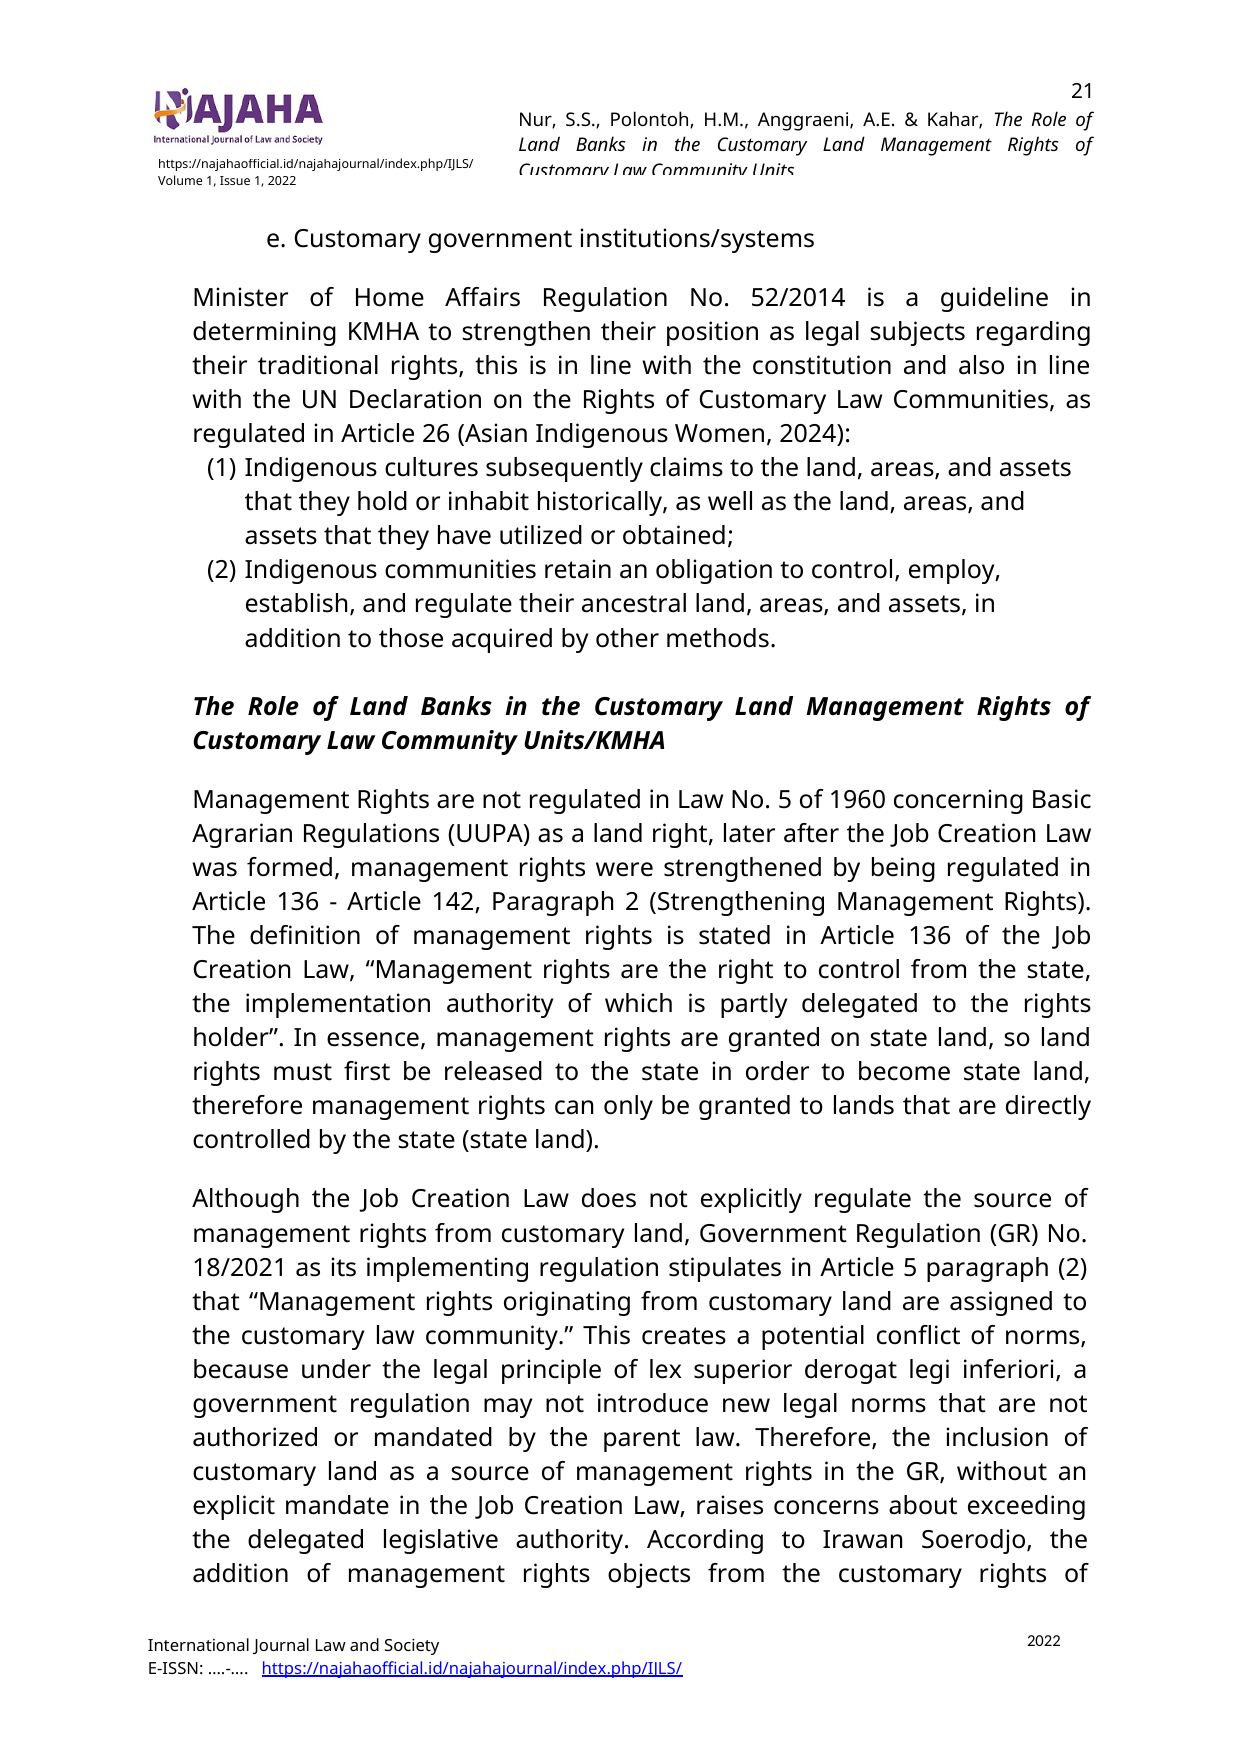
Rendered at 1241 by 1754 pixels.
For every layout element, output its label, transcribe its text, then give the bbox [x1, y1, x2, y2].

list Indigenous communities retain an obligation to control, employ, establish, and regulate their ancestral land, areas, and assets, in addition to those acquired by other methods. [207, 552, 1092, 654]
text Management Rights are not regulated in Law No. 5 of 1960 concerning Basic Agrarian Regulations (UUPA) as a land right, later after the Job Creation Law was formed, management rights were strengthened by being regulated in Article 136 - Article 142, Paragraph 2 (Strengthening Management Rights). The definition of management rights is stated in Article 136 of the Job Creation Law, “Management rights are the right to control from the state, the implementation authority of which is partly delegated to the rights holder”. In essence, management rights are granted on state land, so land rights must first be released to the state in order to become state land, therefore management rights can only be granted to lands that are directly controlled by the state (state land). [192, 781, 1092, 1156]
list The Role of Land Banks in the Customary Land Management Rights of Customary Law Community Units/KMHA [192, 688, 1092, 756]
text Minister of Home Affairs Regulation No. 52/2014 is a guideline in determining KMHA to strengthen their position as legal subjects regarding their traditional rights, this is in line with the constitution and also in line with the UN Declaration on the Rights of Customary Law Communities, as regulated in Article 26 (Asian Indigenous Women, 2024): [192, 279, 1092, 450]
picture [147, 75, 328, 159]
list Indigenous cultures subsequently claims to the land, areas, and assets that they hold or inhabit historically, as well as the land, areas, and assets that they have utilized or obtained; [207, 450, 1092, 552]
text e. Customary government institutions/systems [266, 221, 1092, 254]
